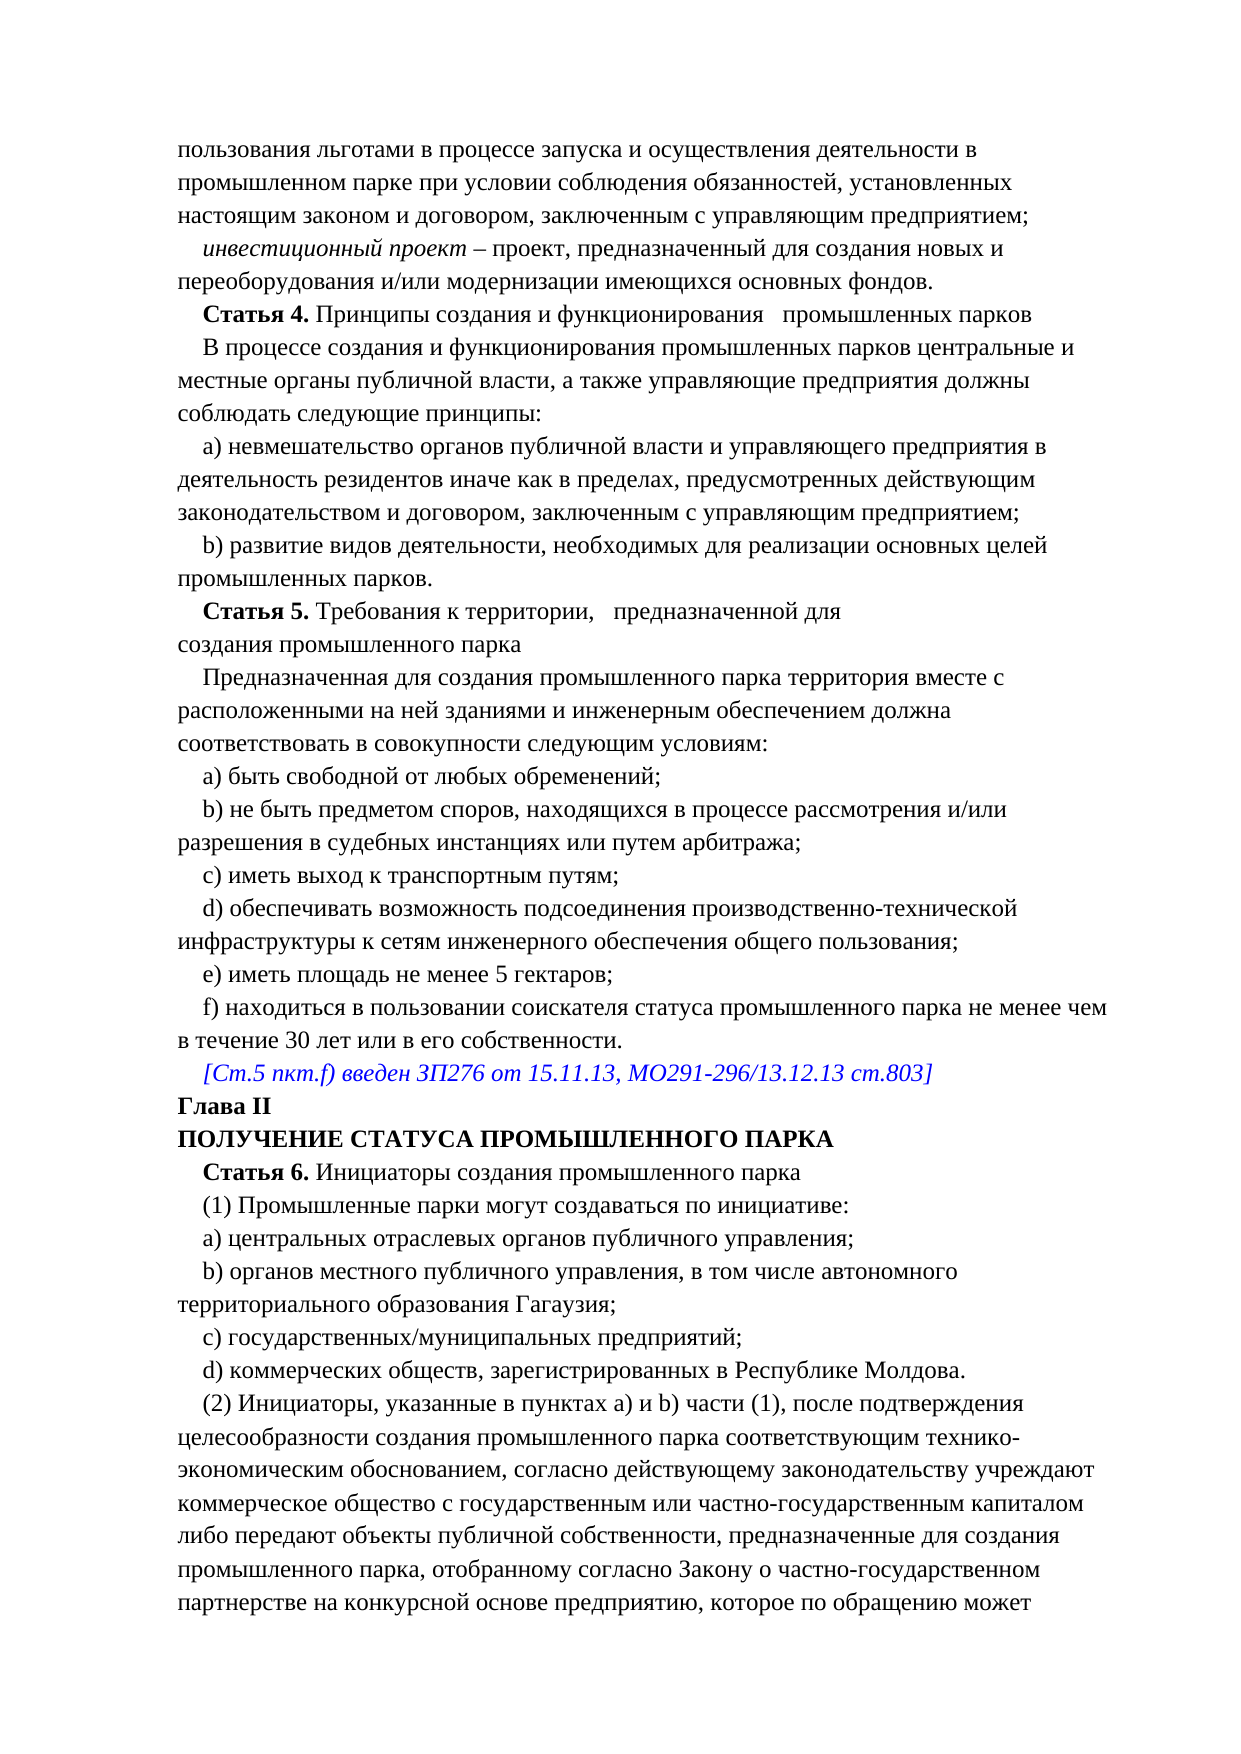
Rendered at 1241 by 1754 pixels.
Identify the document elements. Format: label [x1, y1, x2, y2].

table_cell [162, 118, 1136, 1631]
